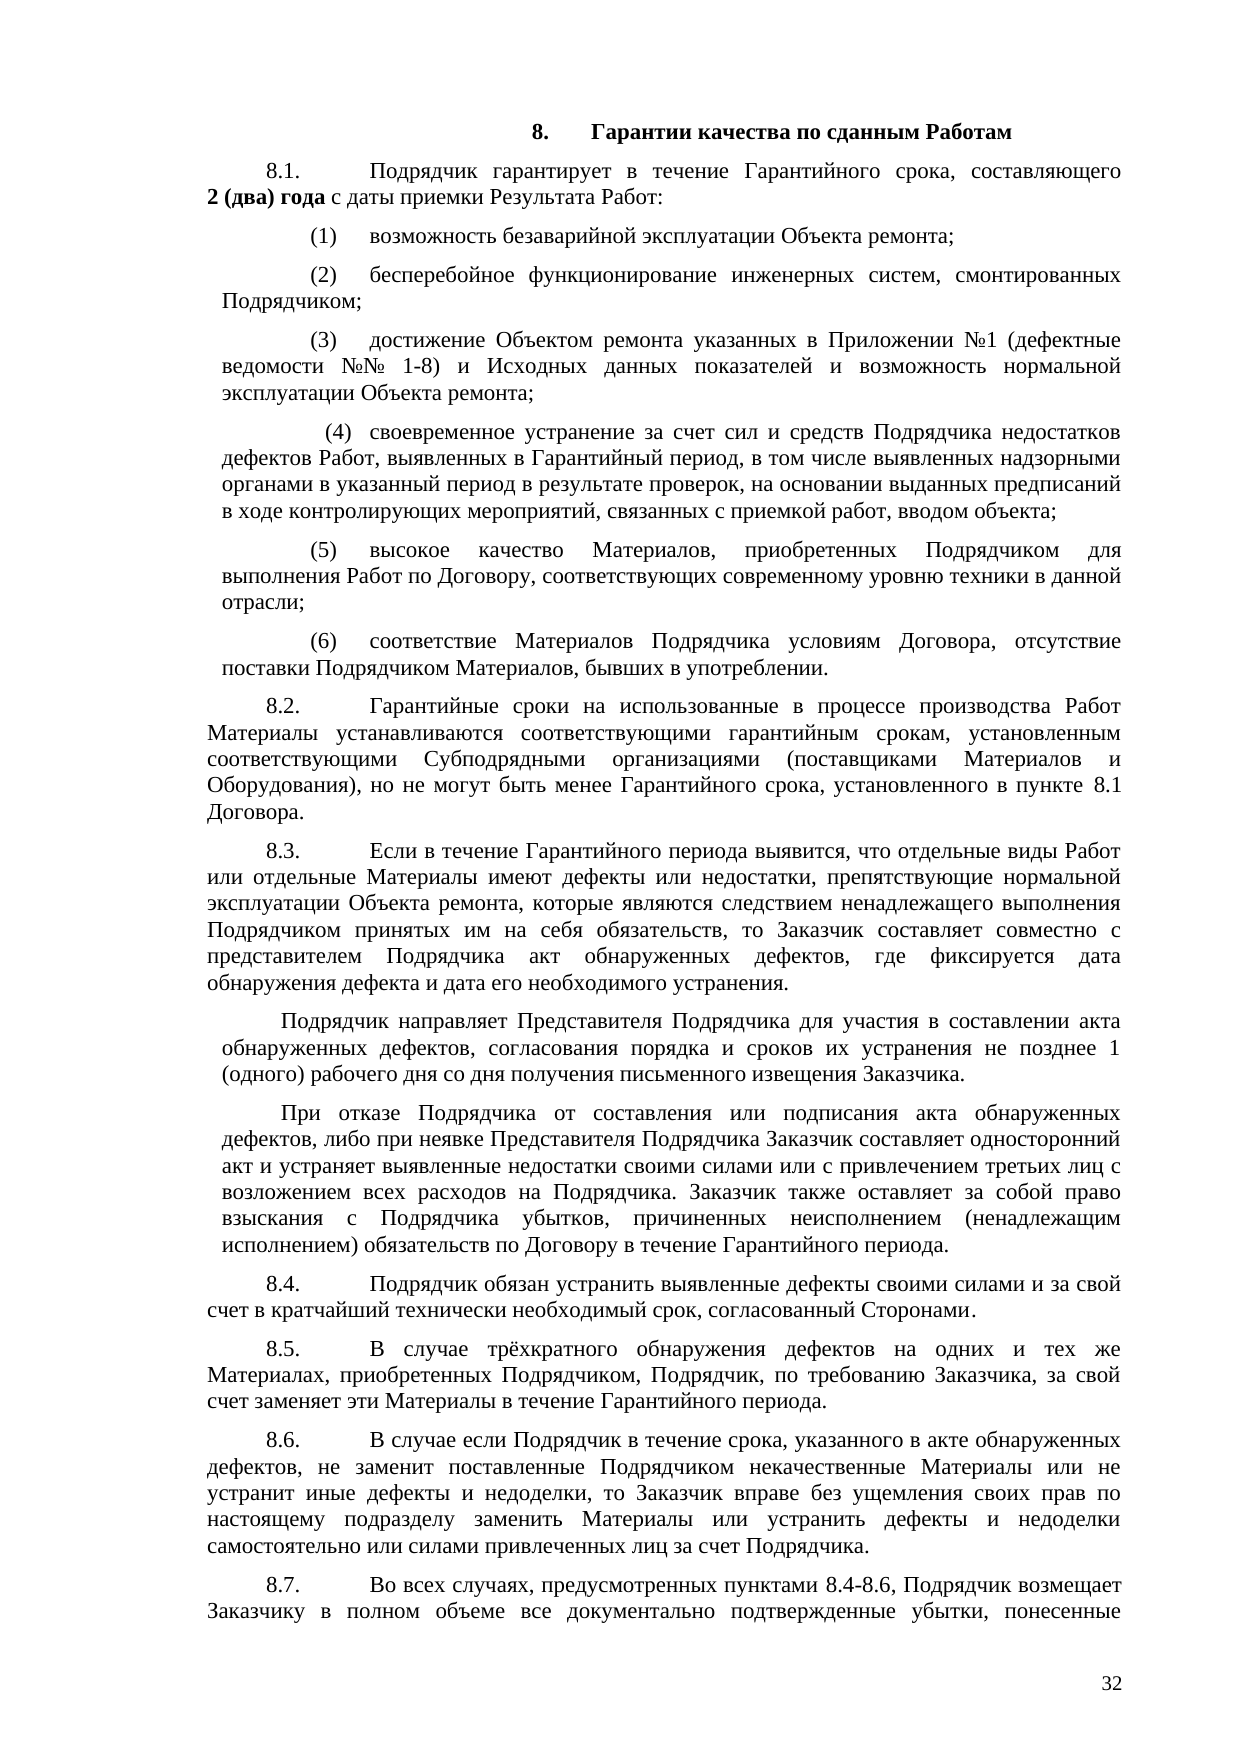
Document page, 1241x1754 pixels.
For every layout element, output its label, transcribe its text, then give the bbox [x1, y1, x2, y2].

list Подрядчик направляет Представителя Подрядчика для участия в составлении акта обнаруженных дефектов, согласования порядка и сроков их устранения не позднее 1 (одного) рабочего дня со дня получения письменного извещения Заказчика. [222, 1007, 1122, 1086]
text своевременное устранение за счет сил и средств Подрядчика недостатков дефектов Работ, выявленных в Гарантийный период, в том числе выявленных надзорными органами в указанный период в результате проверок, на основании выданных предписаний в ходе контролирующих мероприятий, связанных с приемкой работ, вводом объекта; [222, 418, 1122, 523]
text Если в течение Гарантийного периода выявится, что отдельные виды Работ или отдельные Материалы имеют дефекты или недостатки, препятствующие нормальной эксплуатации Объекта ремонта, которые являются следствием ненадлежащего выполнения Подрядчиком принятых им на себя обязательств, то Заказчик составляет совместно с представителем Подрядчика акт обнаруженных дефектов, где фиксируется дата обнаружения дефекта и дата его необходимого устранения. [207, 837, 1122, 995]
list При отказе Подрядчика от составления или подписания акта обнаруженных дефектов, либо при неявке Представителя Подрядчика Заказчик составляет односторонний акт и устраняет выявленные недостатки своими силами или с привлечением третьих лиц с возложением всех расходов на Подрядчика. Заказчик также оставляет за собой право взыскания с Подрядчика убытков, причиненных неисполнением (ненадлежащим исполнением) обязательств по Договору в течение Гарантийного периода. [222, 1099, 1122, 1257]
text Гарантии качества по сданным Работам [502, 118, 1122, 144]
text возможность безаварийной эксплуатации Объекта ремонта; [222, 222, 1122, 248]
text соответствие Материалов Подрядчика условиям Договора, отсутствие поставки Подрядчиком Материалов, бывших в употреблении. [222, 627, 1122, 680]
text высокое качество Материалов, приобретенных Подрядчиком для выполнения Работ по Договору, соответствующих современному уровню техники в данной отрасли; [222, 536, 1122, 615]
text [207, 1571, 1122, 1623]
text достижение Объектом ремонта указанных в Приложении №1 (дефектные ведомости №№ 1-8) и Исходных данных показателей и возможность нормальной эксплуатации Объекта ремонта; [222, 326, 1122, 405]
text бесперебойное функционирование инженерных систем, смонтированных Подрядчиком; [222, 261, 1122, 314]
text Подрядчик обязан устранить выявленные дефекты своими силами и за свой счет в кратчайший технически необходимый срок, согласованный Сторонами. [207, 1269, 1122, 1322]
text В случае трёхкратного обнаружения дефектов на одних и тех же Материалах, приобретенных Подрядчиком, Подрядчик, по требованию Заказчика, за свой счет заменяет эти Материалы в течение Гарантийного периода. [207, 1335, 1122, 1414]
text В случае если Подрядчик в течение срока, указанного в акте обнаруженных дефектов, не заменит поставленные Подрядчиком некачественные Материалы или не устранит иные дефекты и недоделки, то Заказчик вправе без ущемления своих прав по настоящему подразделу заменить Материалы или устранить дефекты и недоделки самостоятельно или силами привлеченных лиц за счет Подрядчика. [207, 1426, 1122, 1558]
text Гарантийные сроки на использованные в процессе производства Работ Материалы устанавливаются соответствующими гарантийным срокам, установленным соответствующими Субподрядными организациями (поставщиками Материалов и Оборудования), но не могут быть менее Гарантийного срока, установленного в пункте 22.1 Договора. [207, 692, 1122, 824]
text Подрядчик гарантирует в течение Гарантийного срока, составляющего 2 (два) года с даты приемки Результата Работ: [207, 157, 1122, 210]
